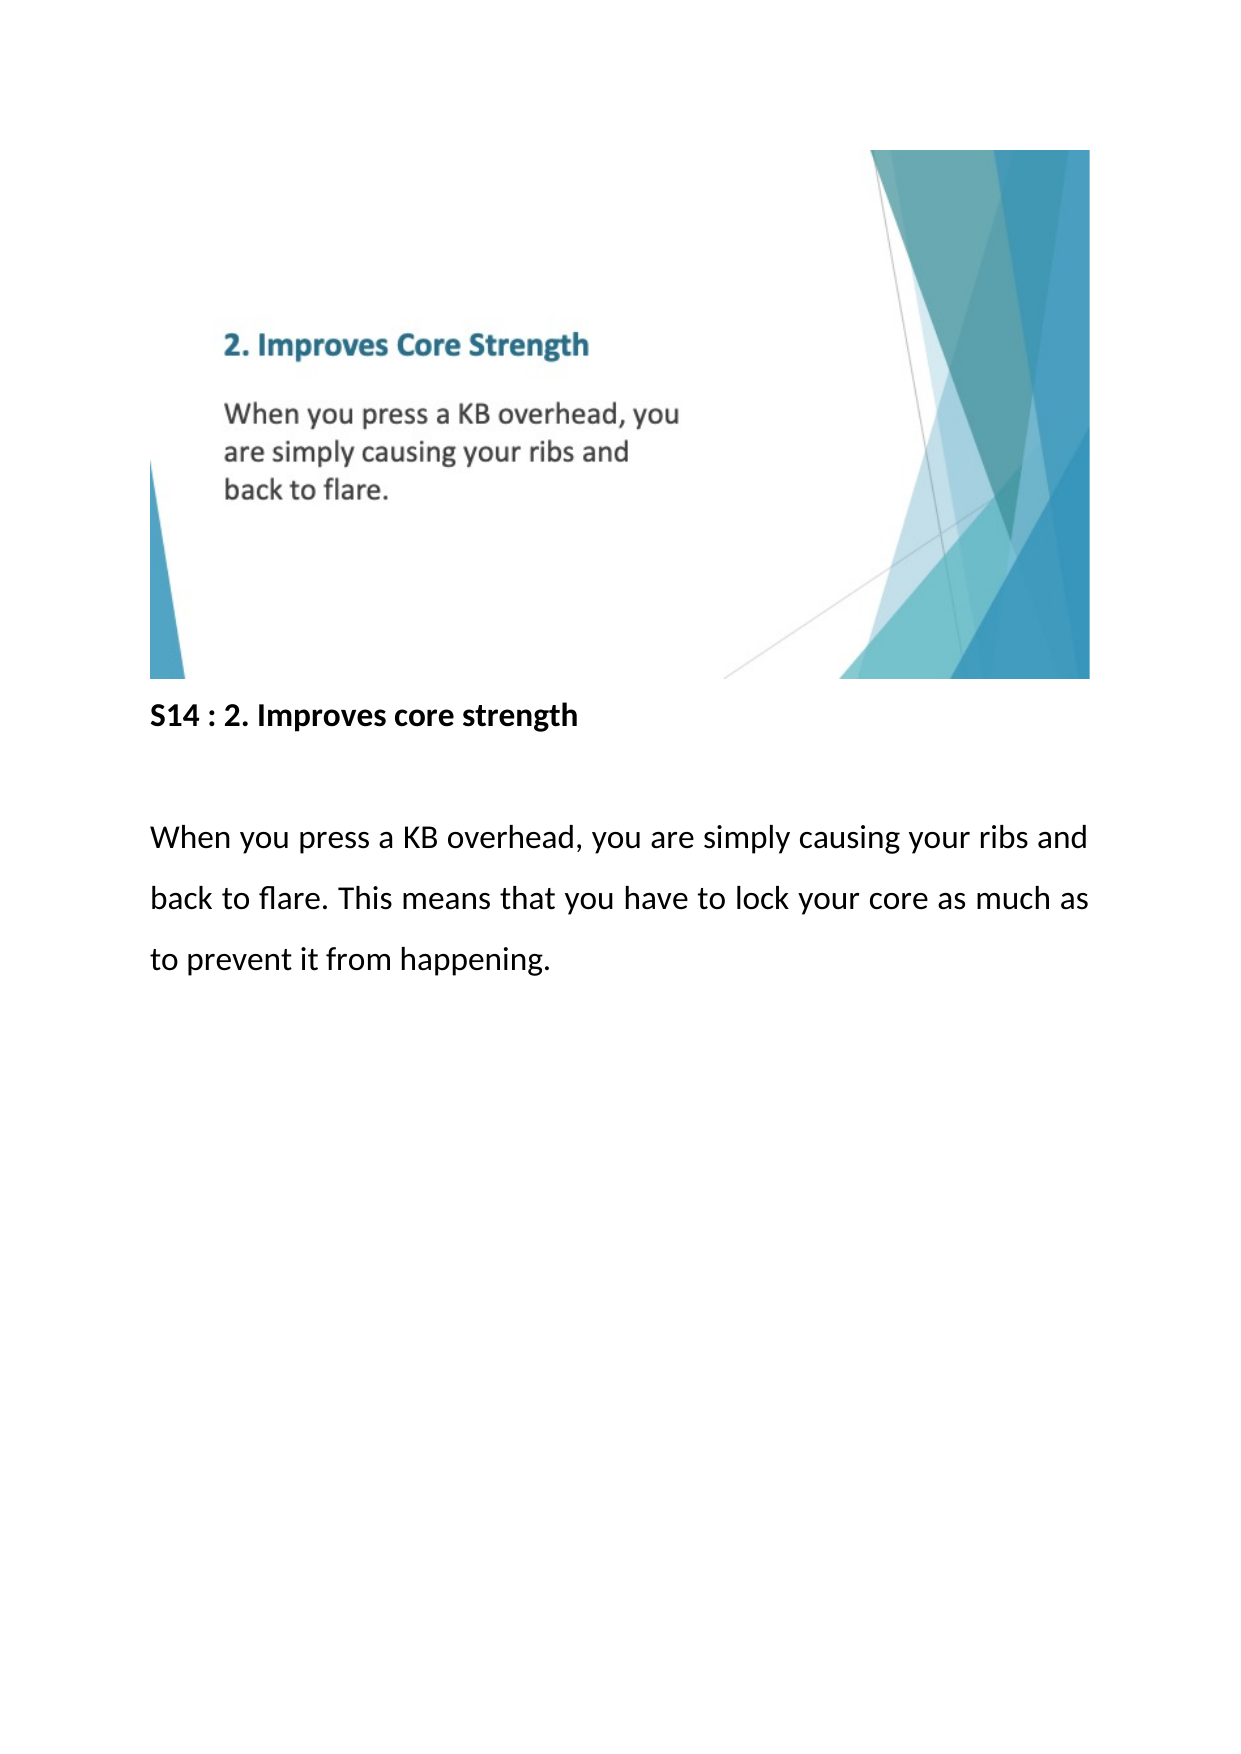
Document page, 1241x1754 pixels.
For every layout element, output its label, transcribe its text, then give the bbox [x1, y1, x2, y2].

picture [150, 150, 1090, 679]
text S14 : 2. Improves core strength [150, 694, 1090, 734]
text When you press a KB overhead, you are simply causing your ribs and back to flare. This means that you have to lock your core as much as to prevent it from happening. [150, 816, 1090, 979]
